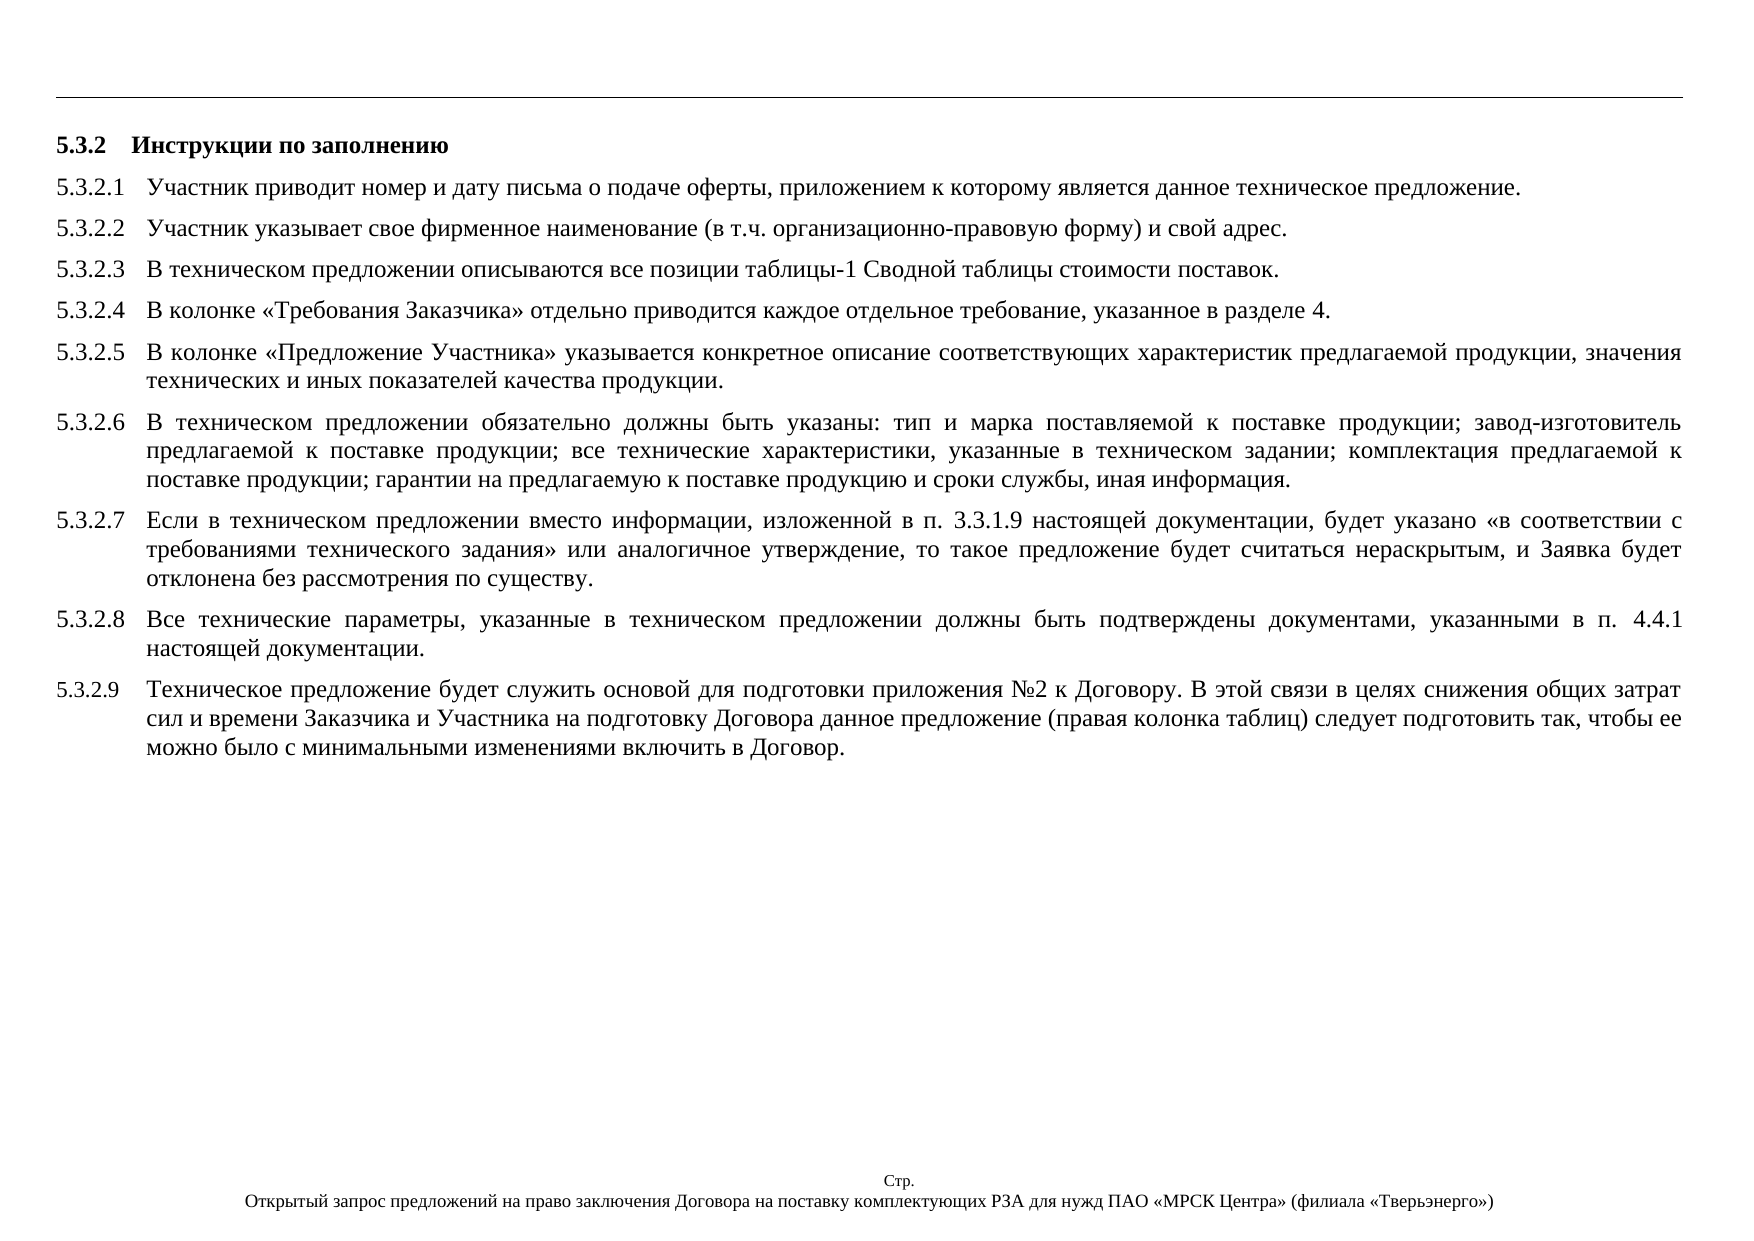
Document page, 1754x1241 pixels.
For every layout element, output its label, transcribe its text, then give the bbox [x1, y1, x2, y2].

list Участник приводит номер и дату письма о подаче оферты, приложением к которому является данное техническое предложение. [56, 172, 1683, 201]
list Участник указывает свое фирменное наименование (в т.ч. организационно-правовую форму) и свой адрес. [56, 213, 1683, 242]
list Все технические параметры, указанные в техническом предложении должны быть подтверждены документами, указанными в п. 4.4.1 настоящей документации. [56, 604, 1683, 662]
subtitle Инструкции по заполнению [56, 131, 1683, 159]
list В техническом предложении описываются все позиции таблицы-1 Сводной таблицы стоимости поставок. [56, 254, 1683, 283]
list В колонке «Предложение Участника» указывается конкретное описание соответствующих характеристик предлагаемой продукции, значения технических и иных показателей качества продукции. [56, 337, 1683, 394]
list В колонке «Требования Заказчика» отдельно приводится каждое отдельное требование, указанное в разделе 4. [56, 296, 1683, 324]
list Техническое предложение будет служить основой для подготовки приложения №2 к Договору. В этой связи в целях снижения общих затрат сил и времени Заказчика и Участника на подготовку Договора данное предложение (правая колонка таблиц) следует подготовить так, чтобы ее можно было с минимальными изменениями включить в Договор. [56, 674, 1683, 761]
list В техническом предложении обязательно должны быть указаны: тип и марка поставляемой к поставке продукции; завод-изготовитель предлагаемой к поставке продукции; все технические характеристики, указанные в техническом задании; комплектация предлагаемой к поставке продукции; гарантии на предлагаемую к поставке продукцию и сроки службы, иная информация. [56, 407, 1683, 493]
list Если в техническом предложении вместо информации, изложенной в п. 3.3.1.9 настоящей документации, будет указано «в соответствии с требованиями технического задания» или аналогичное утверждение, то такое предложение будет считаться нераскрытым, и Заявка будет отклонена без рассмотрения по существу. [56, 506, 1683, 592]
